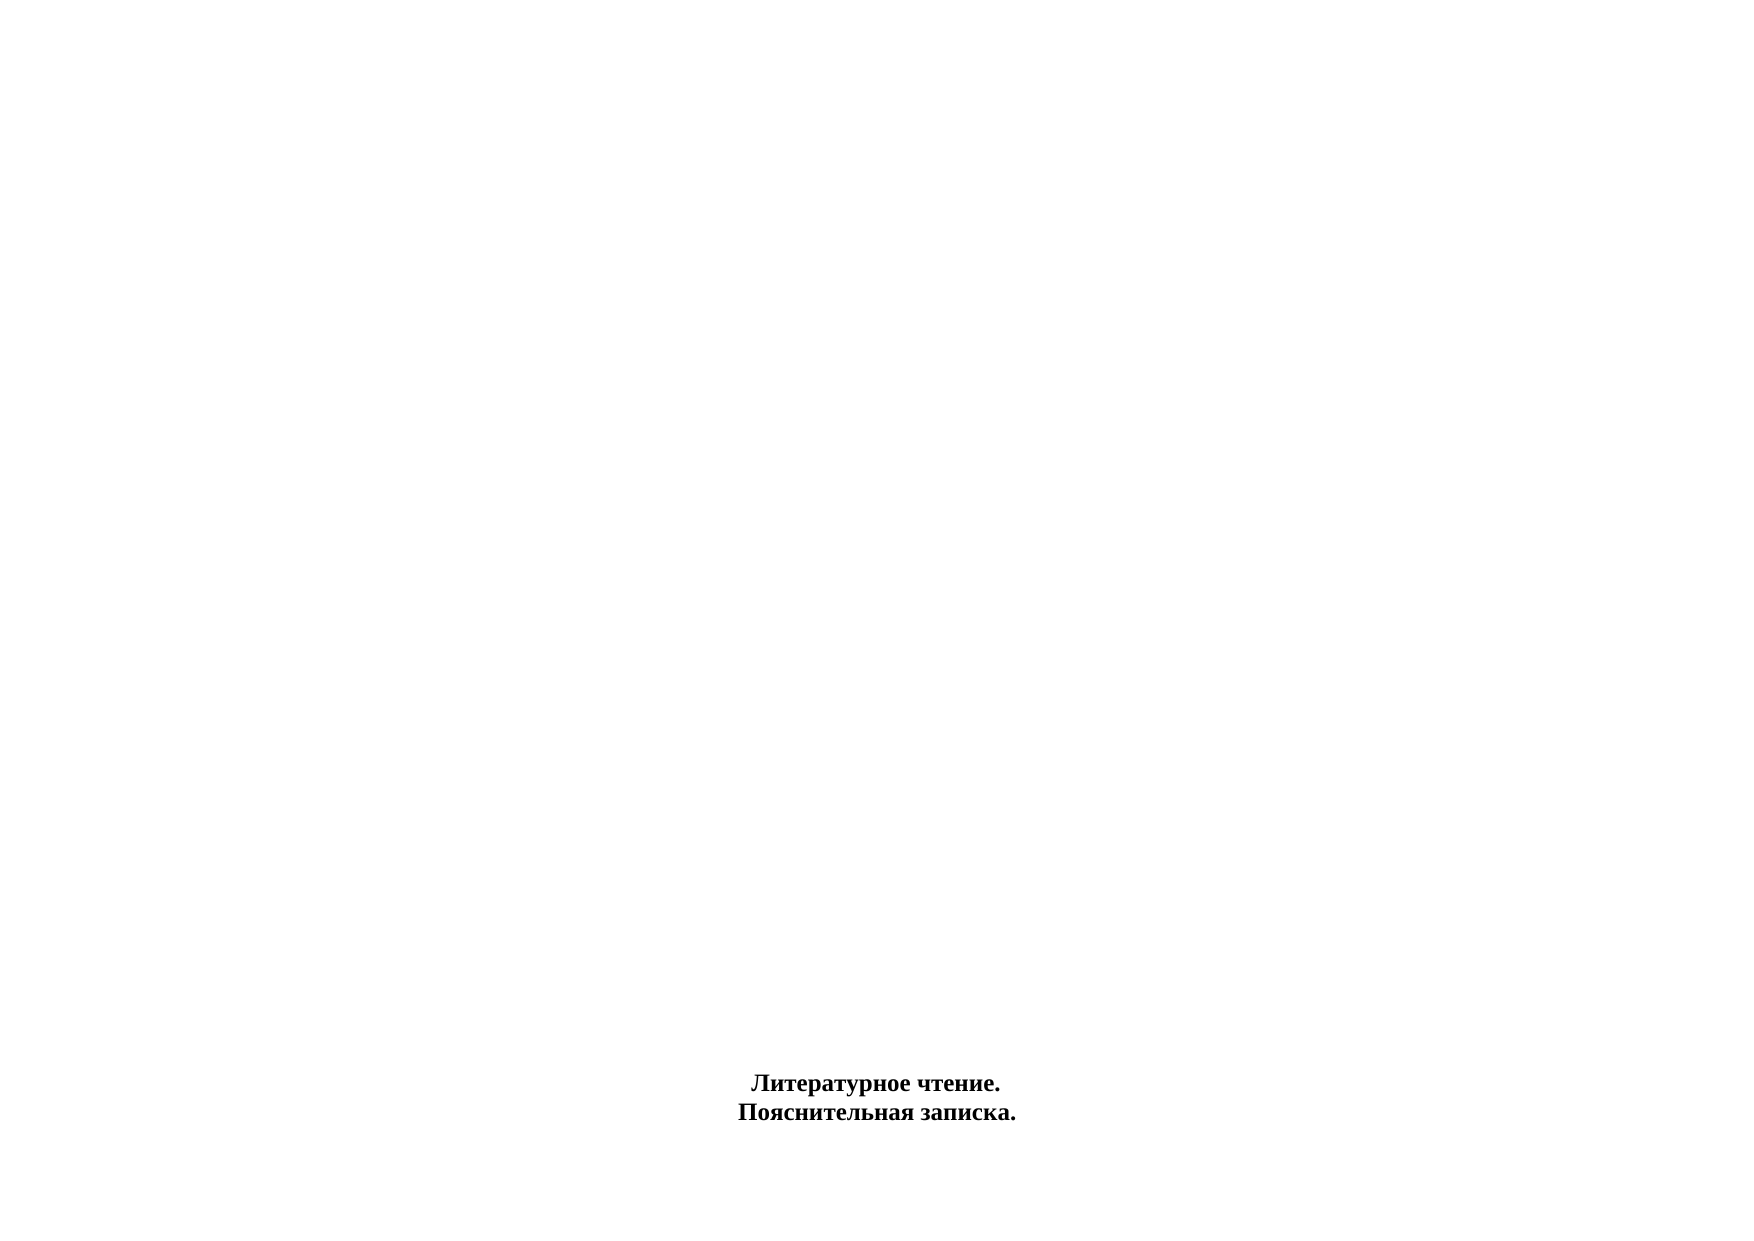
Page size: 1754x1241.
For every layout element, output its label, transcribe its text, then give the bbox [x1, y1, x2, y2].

text Литературное чтение. [89, 1068, 1665, 1097]
text Пояснительная записка. [89, 1097, 1665, 1126]
